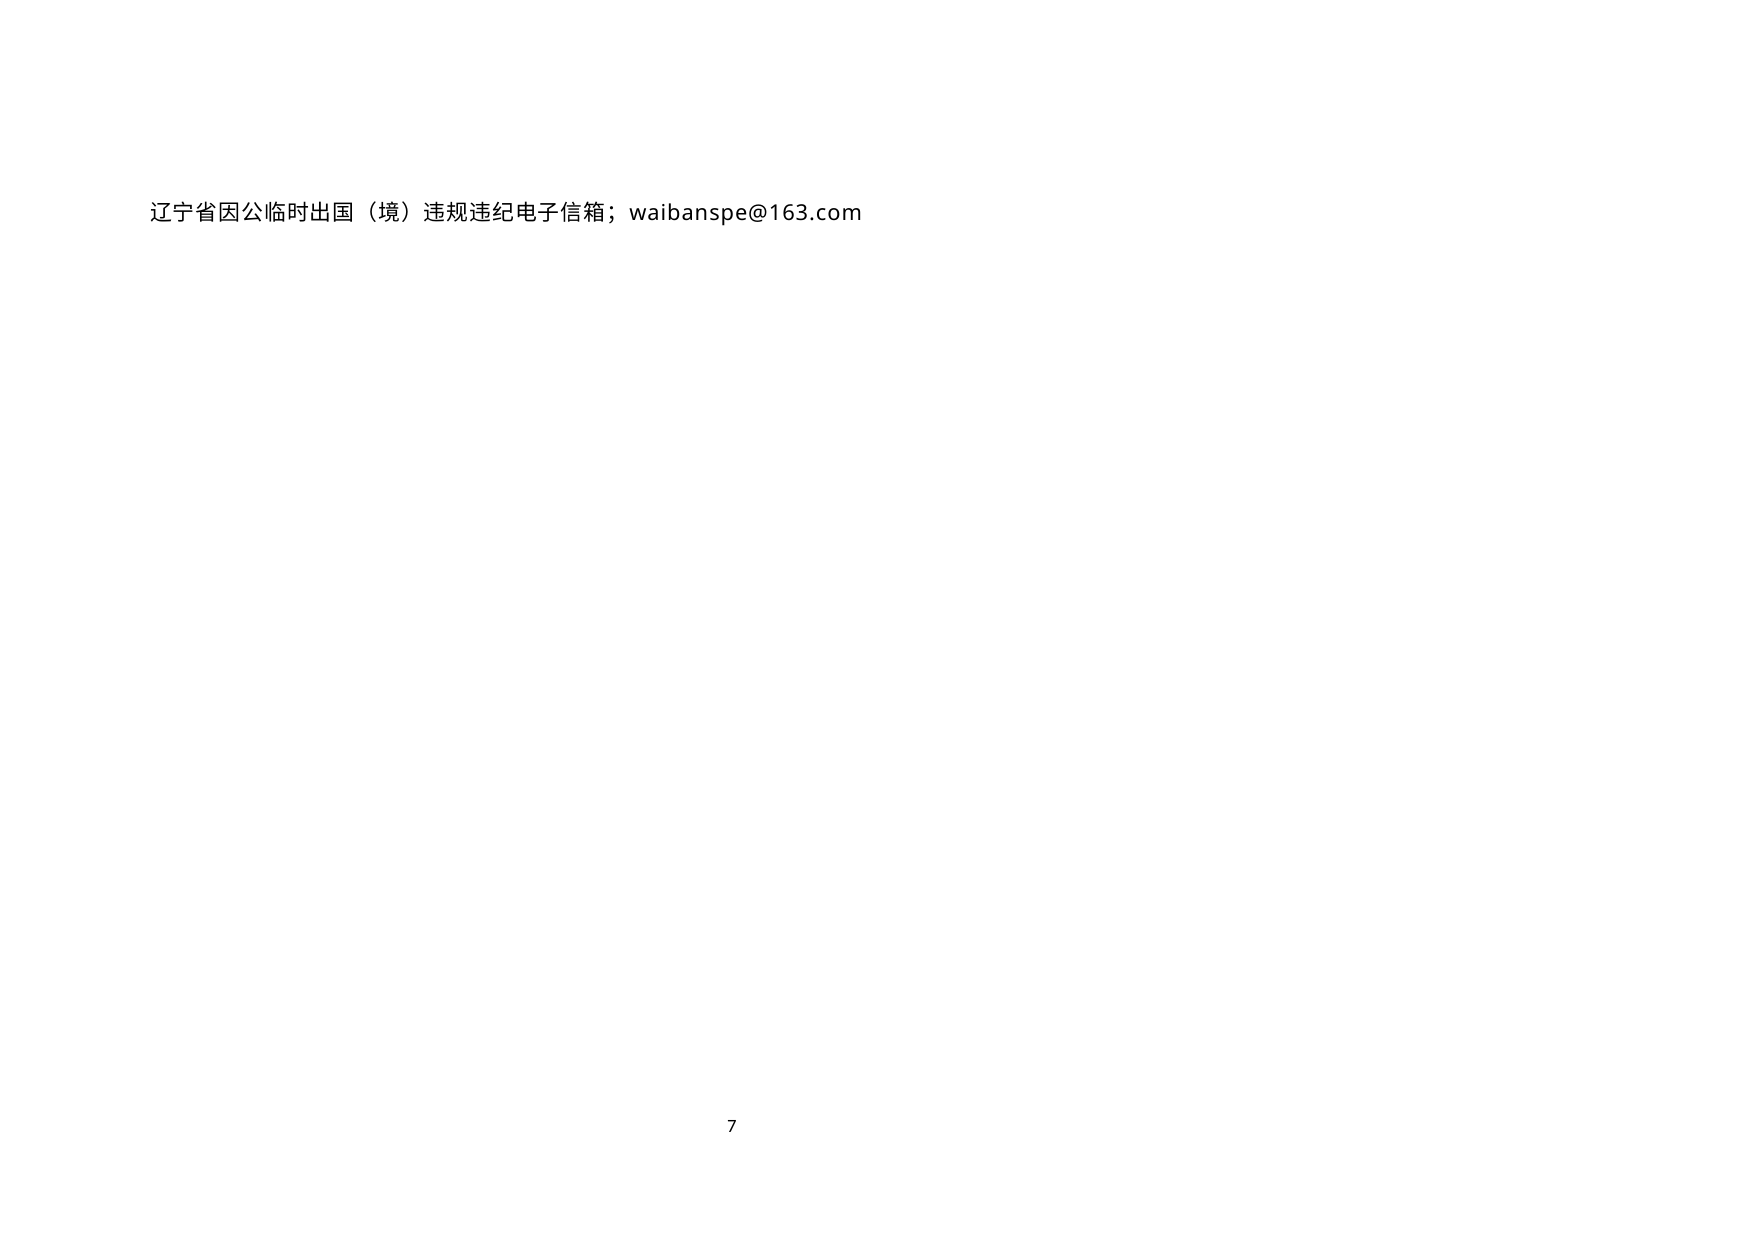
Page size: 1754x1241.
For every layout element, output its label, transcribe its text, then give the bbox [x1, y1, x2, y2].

text 辽宁省因公临时出国（境）违规违纪电子信箱；waibanspe@163.com [150, 198, 1604, 226]
